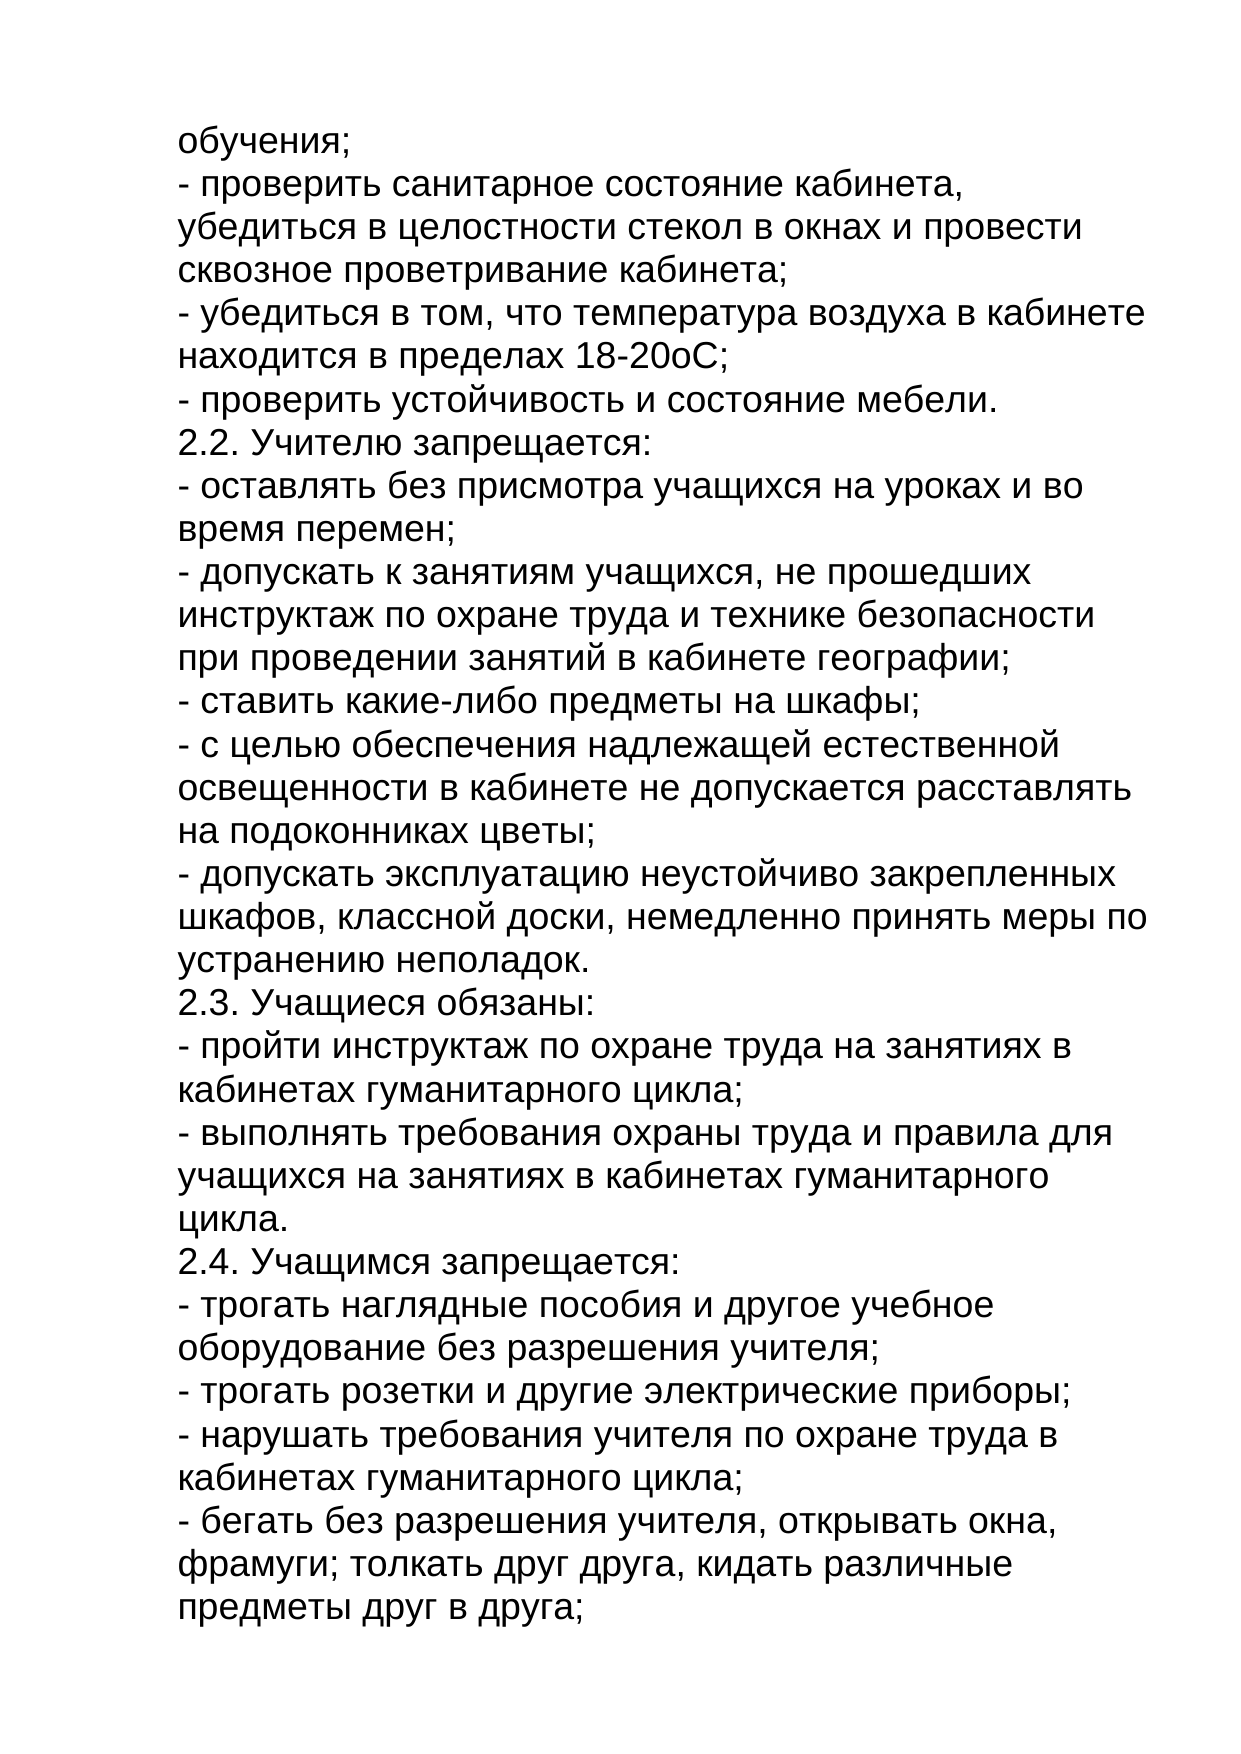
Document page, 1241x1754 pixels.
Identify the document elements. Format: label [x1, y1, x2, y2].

text [177, 118, 1152, 1627]
